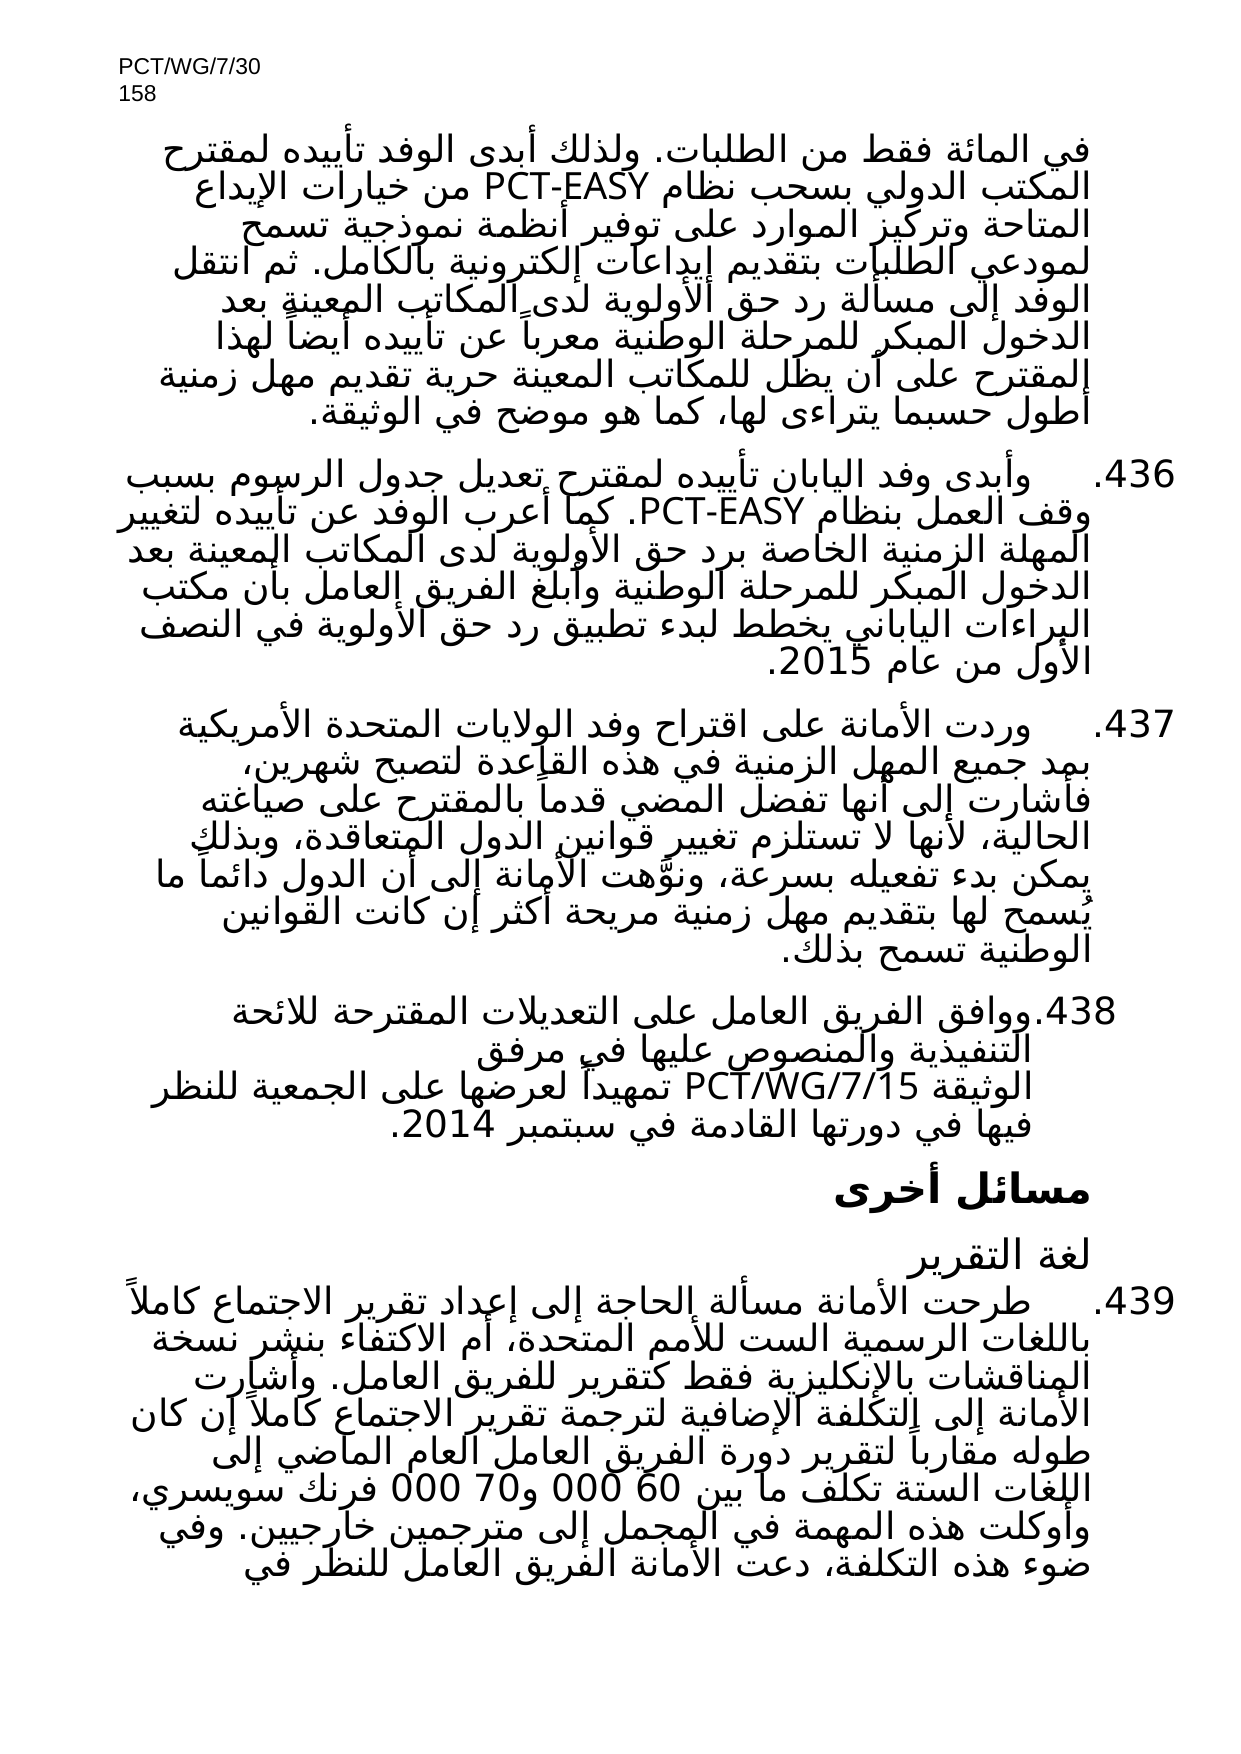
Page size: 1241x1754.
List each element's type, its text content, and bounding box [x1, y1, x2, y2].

text وردت الأمانة على اقتراح وفد الولايات المتحدة الأمريكية بمد جميع المهل الزمنية في هذه القاعدة لتصبح شهرين، فأشارت إلى أنها تفضل المضي قدماً بالمقترح على صياغته الحالية، لأنها لا تستلزم تغيير قوانين الدول المتعاقدة، وبذلك يمكن بدء تفعيله بسرعة، ونوَّهت الأمانة إلى أن الدول دائماً ما يُسمح لها بتقديم مهل زمنية مريحة أكثر إن كانت القوانين الوطنية تسمح بذلك. [118, 707, 1092, 970]
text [118, 1284, 1092, 1584]
text ووافق الفريق العامل على التعديلات المقترحة للائحة التنفيذية والمنصوص عليها في مرفق الوثيقة PCT/WG/7/15 تمهيداً لعرضها على الجمعية للنظر فيها في دورتها القادمة في سبتمبر 2014. [118, 995, 1033, 1145]
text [118, 132, 1092, 432]
subtitle مسائل أخرى [118, 1170, 1092, 1211]
subtitle لغة التقرير [118, 1236, 1092, 1278]
text وأبدى وفد اليابان تأييده لمقترح تعديل جدول الرسوم بسبب وقف العمل بنظام PCT-EASY. كما أعرب الوفد عن تأييده لتغيير المهلة الزمنية الخاصة برد حق الأولوية لدى المكاتب المعينة بعد الدخول المبكر للمرحلة الوطنية وأبلغ الفريق العامل بأن مكتب البراءات الياباني يخطط لبدء تطبيق رد حق الأولوية في النصف الأول من عام 2015. [118, 457, 1092, 682]
